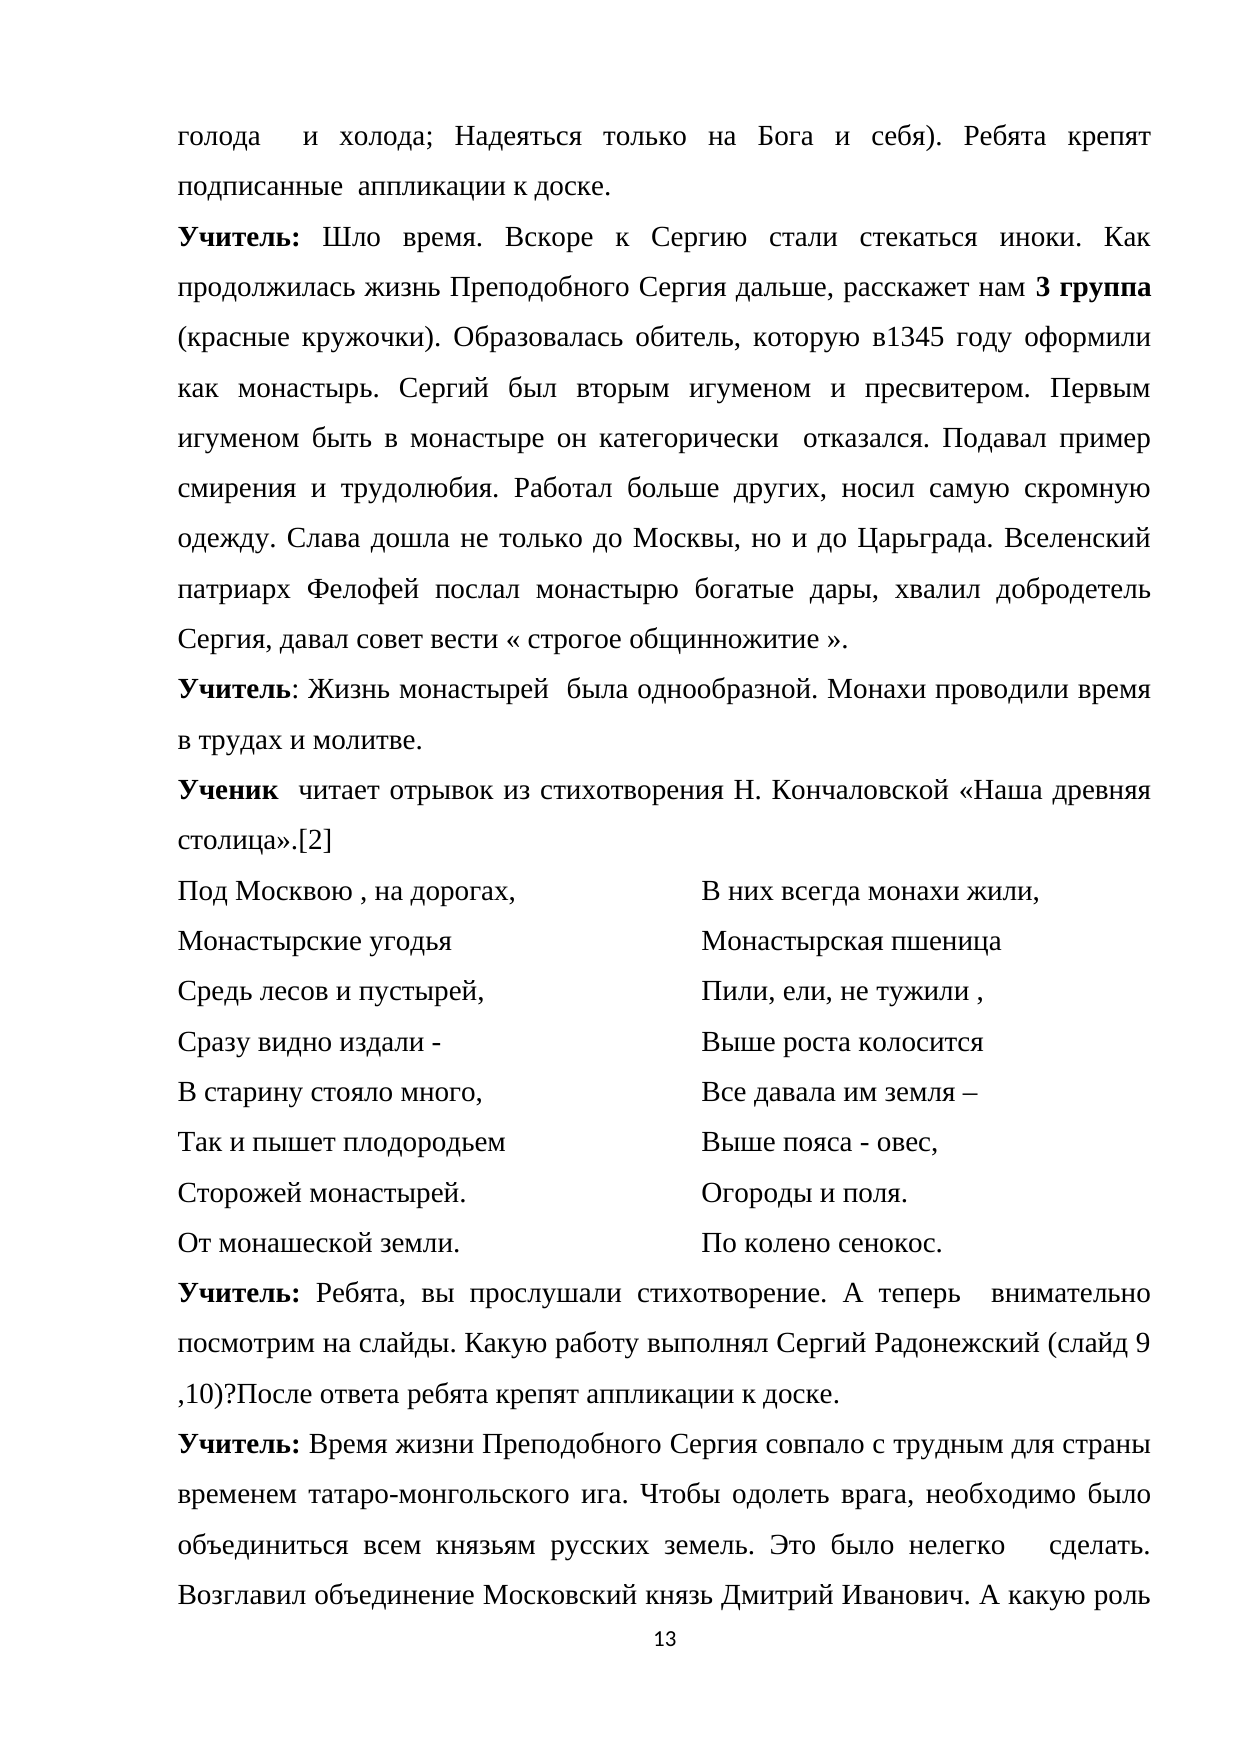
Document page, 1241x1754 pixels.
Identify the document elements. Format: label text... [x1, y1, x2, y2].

text Пили, ели, не тужили , Выше роста колосится [701, 973, 1152, 1057]
text Учитель: Жизнь монастырей была однообразной. Монахи проводили время в трудах и молитве. [177, 672, 1152, 755]
text Ученик читает отрывок из стихотворения Н. Кончаловской «Наша древняя столица».[2] [177, 772, 1152, 856]
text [177, 118, 1152, 202]
text Сторожей монастырей. От монашеской земли. [177, 1175, 627, 1258]
text В них всегда монахи жили, Монастырская пшеница [701, 873, 1152, 957]
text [177, 1426, 1152, 1611]
text Учитель: Шло время. Вскоре к Сергию стали стекаться иноки. Как продолжилась жизнь Преподобного Сергия дальше, расскажет нам 3 группа (красные кружочки). Образовалась обитель, которую в1345 году оформили как монастырь. Сергий был вторым игуменом и пресвитером. Первым игуменом быть в монастыре он категорически отказался. Подавал пример смирения и трудолюбия. Работал больше других, носил самую скромную одежду. Слава дошла не только до Москвы, но и до Царьграда. Вселенский патриарх Фелофей послал монастырю богатые дары, хвалил добродетель Сергия, давал совет вести « строгое общинножитие ». [177, 219, 1152, 655]
text Учитель: Ребята, вы прослушали стихотворение. А теперь внимательно посмотрим на слайды. Какую работу выполнял Сергий Радонежский (слайд 9 ,10)?После ответа ребята крепят аппликации к доске. [177, 1275, 1152, 1409]
text В старину стояло много, Так и пышет плодородьем [177, 1074, 627, 1158]
text Под Москвою , на дорогах, Монастырские угодья [177, 873, 627, 957]
text Средь лесов и пустырей, Сразу видно издали - [177, 973, 627, 1057]
text Огороды и поля. По колено сенокос. [701, 1175, 1152, 1258]
text Все давала им земля – Выше пояса - овес, [701, 1074, 1152, 1158]
